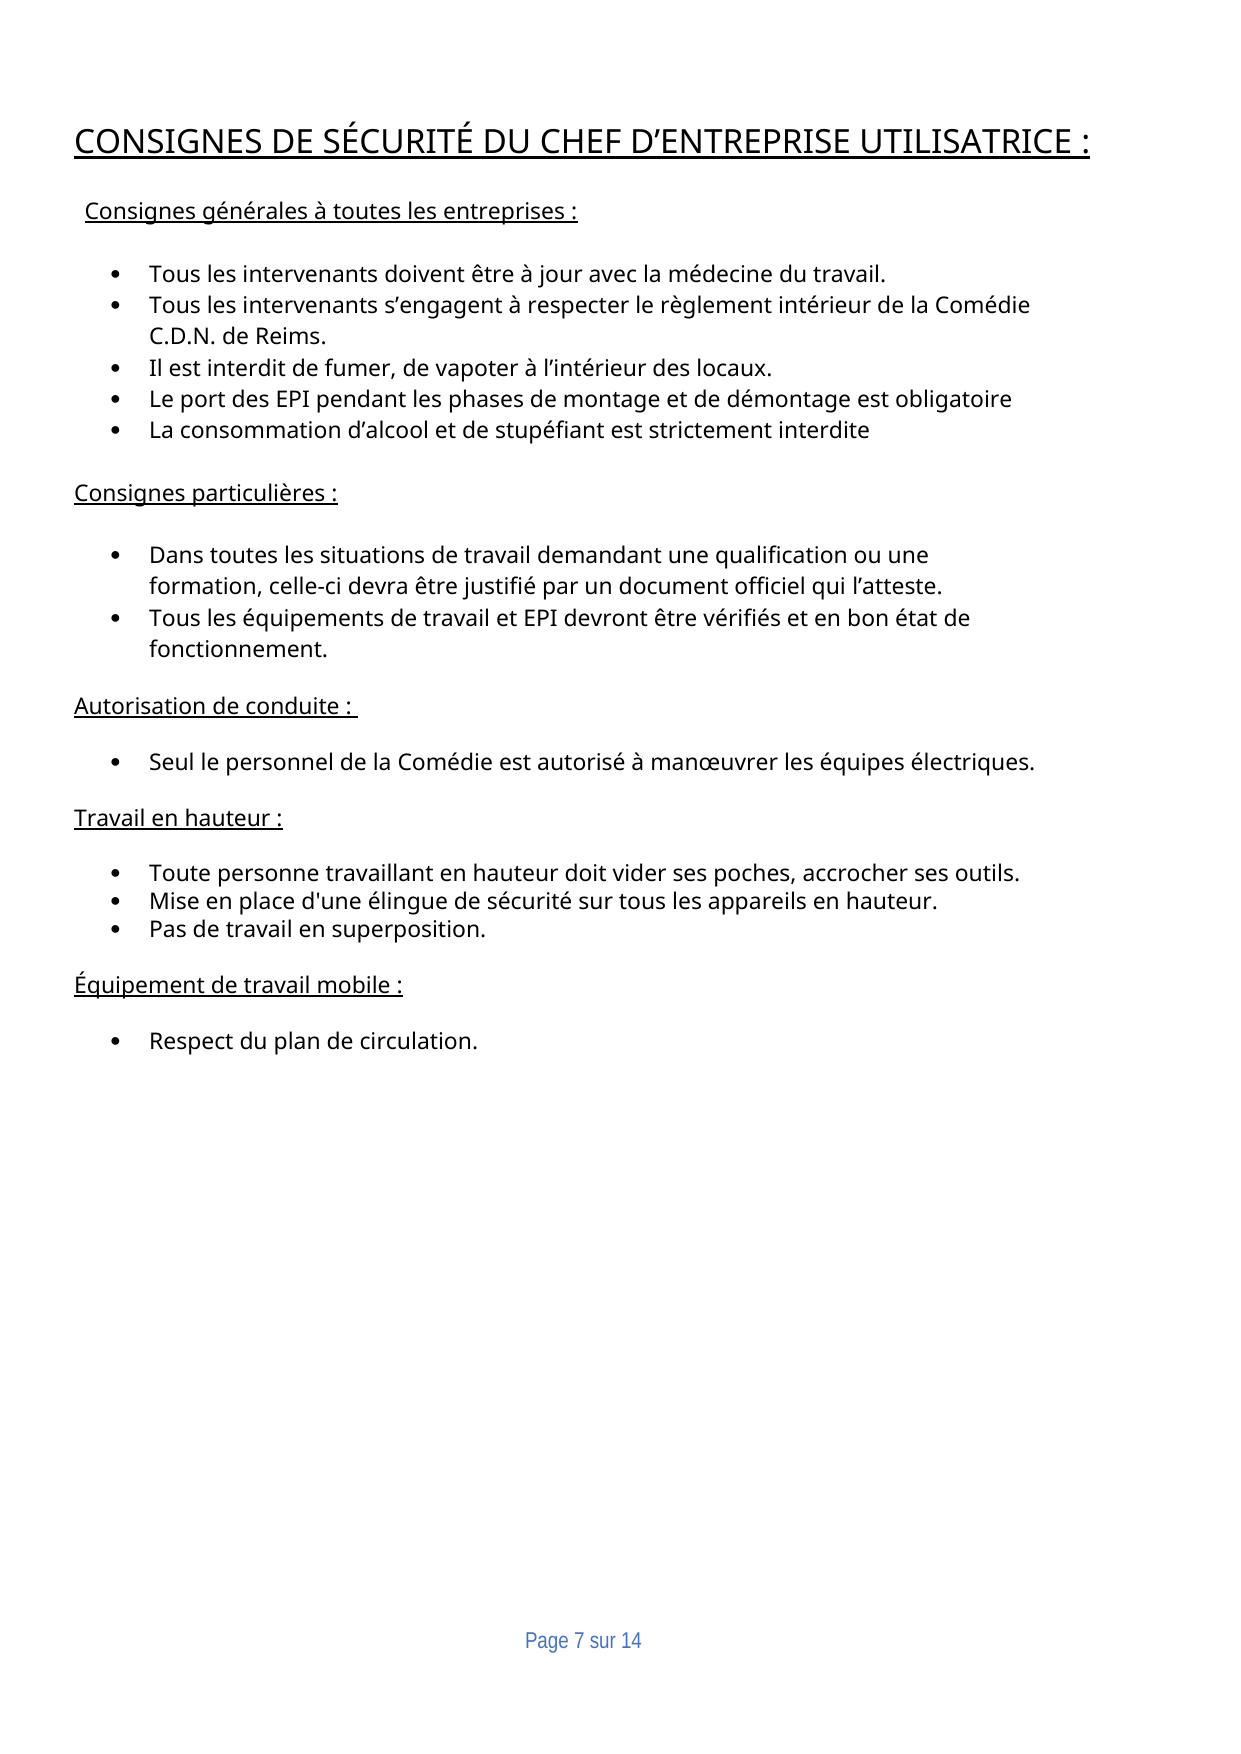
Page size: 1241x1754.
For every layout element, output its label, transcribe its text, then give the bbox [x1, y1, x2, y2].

list Pas de travail en superposition. [111, 915, 1093, 943]
text Consignes particulières : [74, 477, 1034, 508]
list Mise en place d'une élingue de sécurité sur tous les appareils en hauteur. [111, 887, 1093, 915]
text Travail en hauteur : [74, 804, 1093, 832]
list Seul le personnel de la Comédie est autorisé à manœuvrer les équipes électriques. [111, 748, 1093, 776]
text Consignes générales à toutes les entreprises : [84, 195, 1093, 226]
list Le port des EPI pendant les phases de montage et de démontage est obligatoire [111, 383, 1034, 414]
list Dans toutes les situations de travail demandant une qualification ou une formation, celle-ci devra être justifié par un document officiel qui l’atteste. [111, 539, 1034, 602]
list Tous les intervenants s’engagent à respecter le règlement intérieur de la Comédie C.D.N. de Reims. [111, 289, 1034, 352]
list Tous les intervenants doivent être à jour avec la médecine du travail. [111, 258, 1034, 289]
text CONSIGNES DE SÉCURITÉ DU CHEF D’ENTREPRISE UTILISATRICE : [74, 118, 1093, 164]
list Toute personne travaillant en hauteur doit vider ses poches, accrocher ses outils. [111, 859, 1093, 887]
list Tous les équipements de travail et EPI devront être vérifiés et en bon état de fonctionnement. [111, 602, 1093, 664]
text Équipement de travail mobile : [74, 971, 1093, 999]
text Autorisation de conduite : [74, 692, 1093, 720]
list La consommation d’alcool et de stupéfiant est strictement interdite [111, 414, 1034, 445]
list Respect du plan de circulation. [111, 1027, 1093, 1055]
list Il est interdit de fumer, de vapoter à l’intérieur des locaux. [111, 352, 1034, 383]
